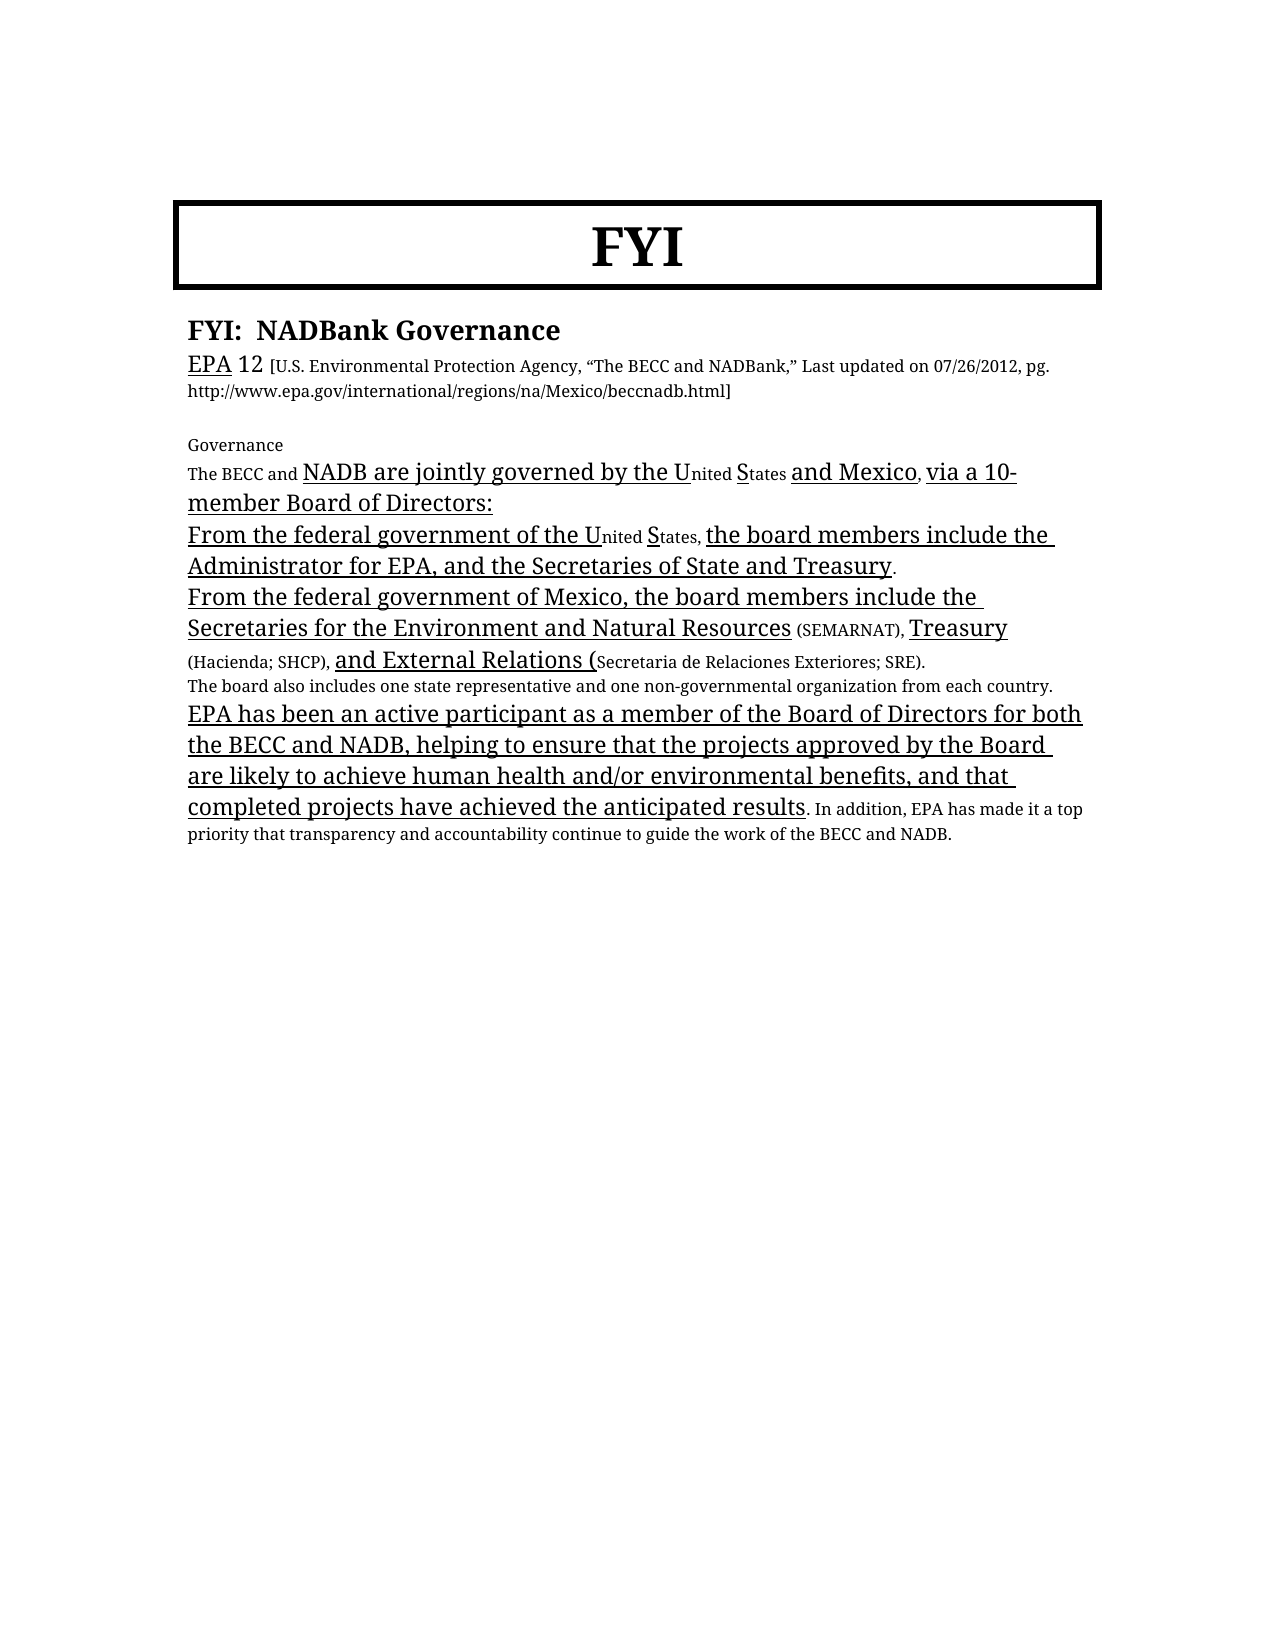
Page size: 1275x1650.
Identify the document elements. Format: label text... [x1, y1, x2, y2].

text EPA has been an active participant as a member of the Board of Directors for both the BECC and NADB, helping to ensure that the projects approved by the Board are likely to achieve human health and/or environmental benefits, and that completed projects have achieved the anticipated results. In addition, EPA has made it a top priority that transparency and accountability continue to guide the work of the BECC and NADB. [187, 697, 1087, 845]
text EPA 12 [U.S. Environmental Protection Agency, “The BECC and NADBank,” Last updated on 07/26/2012, pg. http://www.epa.gov/international/regions/na/Mexico/beccnadb.html] [187, 348, 1087, 402]
text Governance [187, 433, 1087, 456]
text The BECC and NADB are jointly governed by the United States and Mexico, via a 10-member Board of Directors: [187, 456, 1087, 518]
text From the federal government of the United States, the board members include the Administrator for EPA, and the Secretaries of State and Treasury. [187, 518, 1087, 581]
text The board also includes one state representative and one non-governmental organization from each country. [187, 675, 1087, 697]
subtitle FYI: NADBank Governance [187, 311, 1087, 348]
subtitle FYI [179, 206, 1096, 284]
text From the federal government of Mexico, the board members include the Secretaries for the Environment and Natural Resources (SEMARNAT), Treasury (Hacienda; SHCP), and External Relations (Secretaria de Relaciones Exteriores; SRE). [187, 581, 1087, 675]
